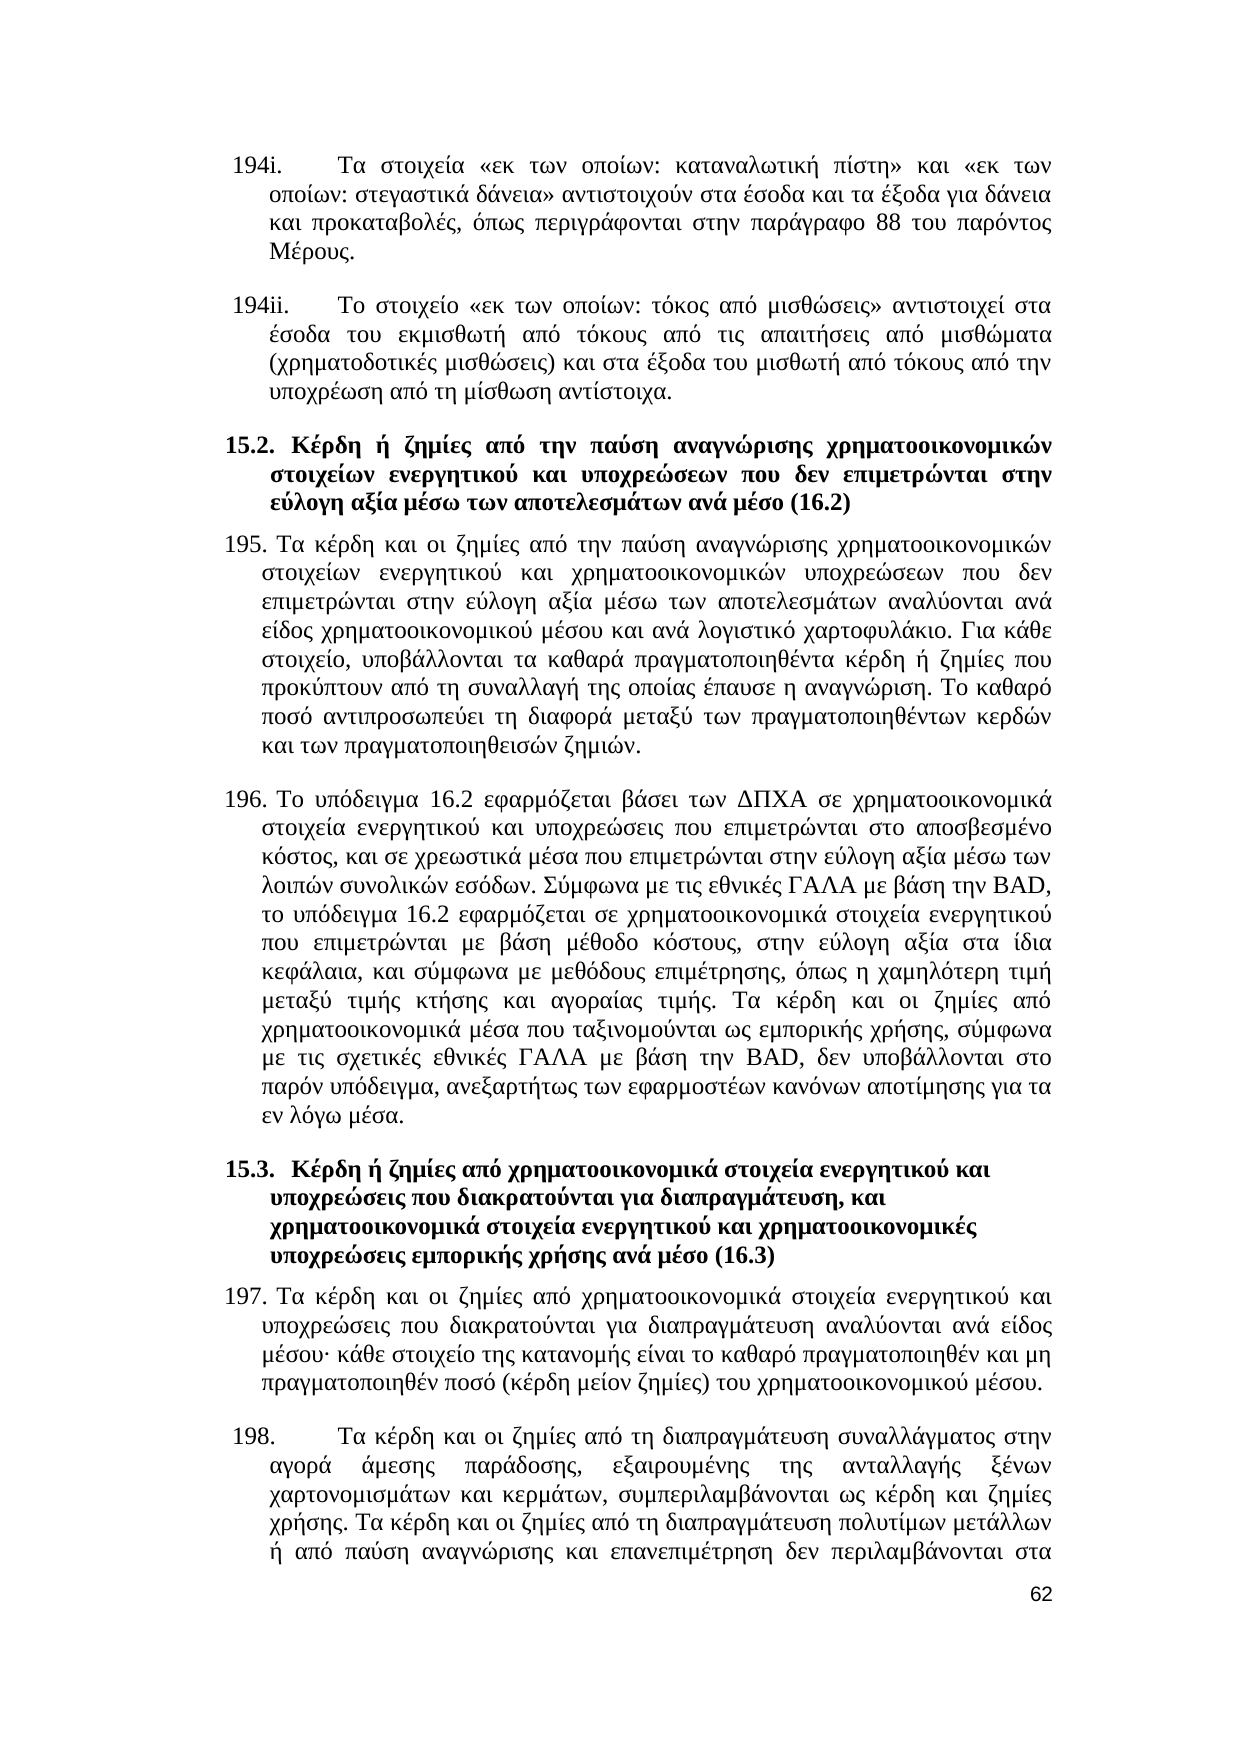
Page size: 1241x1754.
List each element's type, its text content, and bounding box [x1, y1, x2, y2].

text Το υπόδειγμα 16.2 εφαρμόζεται βάσει των ΔΠΧΑ σε χρηματοοικονομικά στοιχεία ενεργητικού και υποχρεώσεις που επιμετρώνται στο αποσβεσμένο κόστος, και σε χρεωστικά μέσα που επιμετρώνται στην εύλογη αξία μέσω των λοιπών συνολικών εσόδων. Σύμφωνα με τις εθνικές ΓΑΛΑ με βάση την BAD, το υπόδειγμα 16.2 εφαρμόζεται σε χρηματοοικονομικά στοιχεία ενεργητικού που επιμετρώνται με βάση μέθοδο κόστους, στην εύλογη αξία στα ίδια κεφάλαια, και σύμφωνα με μεθόδους επιμέτρησης, όπως η χαμηλότερη τιμή μεταξύ τιμής κτήσης και αγοραίας τιμής. Τα κέρδη και οι ζημίες από χρηματοοικονομικά μέσα που ταξινομούνται ως εμπορικής χρήσης, σύμφωνα με τις σχετικές εθνικές ΓΑΛΑ με βάση την BAD, δεν υποβάλλονται στο παρόν υπόδειγμα, ανεξαρτήτως των εφαρμοστέων κανόνων αποτίμησης για τα εν λόγω μέσα. [224, 784, 1053, 1129]
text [232, 1421, 1053, 1565]
subtitle Κέρδη ή ζημίες από την παύση αναγνώρισης χρηματοοικονομικών στοιχείων ενεργητικού και υποχρεώσεων που δεν επιμετρώνται στην εύλογη αξία μέσω των αποτελεσμάτων ανά μέσο (16.2) [225, 430, 1053, 516]
subtitle Κέρδη ή ζημίες από χρηματοοικονομικά στοιχεία ενεργητικού και υποχρεώσεις που διακρατούνται για διαπραγμάτευση, και χρηματοοικονομικά στοιχεία ενεργητικού και χρηματοοικονομικές υποχρεώσεις εμπορικής χρήσης ανά μέσο (16.3) [225, 1154, 1053, 1269]
text Τα κέρδη και οι ζημίες από χρηματοοικονομικά στοιχεία ενεργητικού και υποχρεώσεις που διακρατούνται για διαπραγμάτευση αναλύονται ανά είδος μέσου· κάθε στοιχείο της κατανομής είναι το καθαρό πραγματοποιηθέν και μη πραγματοποιηθέν ποσό (κέρδη μείον ζημίες) του χρηματοοικονομικού μέσου. [224, 1281, 1053, 1396]
list 194i. Τα στοιχεία «εκ των οποίων: καταναλωτική πίστη» και «εκ των οποίων: στεγαστικά δάνεια» αντιστοιχούν στα έσοδα και τα έξοδα για δάνεια και προκαταβολές, όπως περιγράφονται στην παράγραφο 88 του παρόντος Μέρους. [232, 150, 1053, 265]
text Τα κέρδη και οι ζημίες από την παύση αναγνώρισης χρηματοοικονομικών στοιχείων ενεργητικού και χρηματοοικονομικών υποχρεώσεων που δεν επιμετρώνται στην εύλογη αξία μέσω των αποτελεσμάτων αναλύονται ανά είδος χρηματοοικονομικού μέσου και ανά λογιστικό χαρτοφυλάκιο. Για κάθε στοιχείο, υποβάλλονται τα καθαρά πραγματοποιηθέντα κέρδη ή ζημίες που προκύπτουν από τη συναλλαγή της οποίας έπαυσε η αναγνώριση. Το καθαρό ποσό αντιπροσωπεύει τη διαφορά μεταξύ των πραγματοποιηθέντων κερδών και των πραγματοποιηθεισών ζημιών. [224, 529, 1053, 759]
list 194ii. Το στοιχείο «εκ των οποίων: τόκος από μισθώσεις» αντιστοιχεί στα έσοδα του εκμισθωτή από τόκους από τις απαιτήσεις από μισθώματα (χρηματοδοτικές μισθώσεις) και στα έξοδα του μισθωτή από τόκους από την υποχρέωση από τη μίσθωση αντίστοιχα. [232, 290, 1053, 405]
